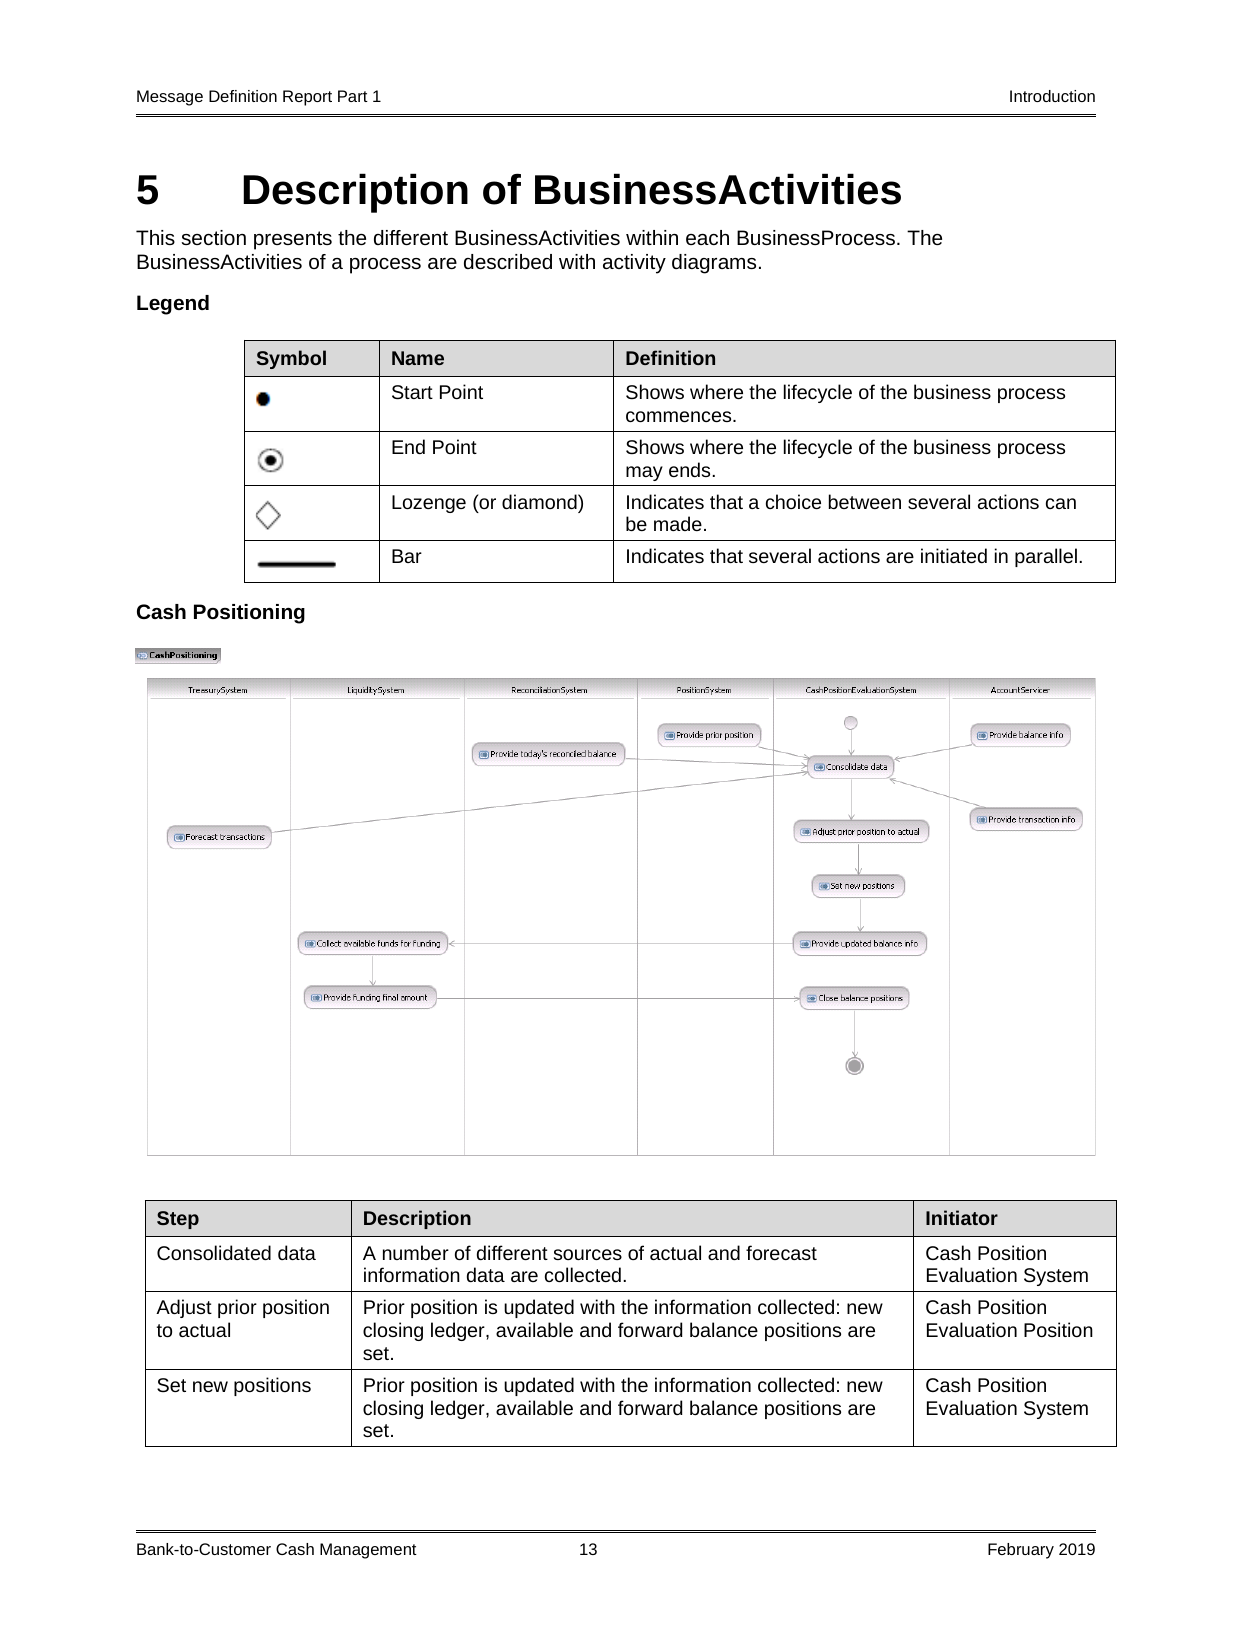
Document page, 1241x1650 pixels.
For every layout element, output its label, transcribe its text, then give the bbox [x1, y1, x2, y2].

table_cell Start Point [380, 377, 613, 431]
table_cell Consolidated data [146, 1237, 351, 1291]
table_header Description [352, 1201, 913, 1236]
table_cell Adjust prior position to actual [146, 1292, 351, 1368]
table_cell Cash Position Evaluation System [914, 1237, 1116, 1291]
table_cell [245, 377, 379, 431]
table_header Step [146, 1201, 351, 1236]
table_cell [245, 541, 379, 582]
text Cash Positioning [136, 599, 1104, 623]
table_cell Prior position is updated with the information collected: new closing ledger, available and forward balance positions are set. [352, 1292, 913, 1368]
table_header Definition [614, 341, 1115, 376]
text This section presents the different BusinessActivities within each BusinessProcess. The BusinessActivities of a process are described with activity diagrams. [136, 226, 1104, 274]
table_header Initiator [914, 1201, 1116, 1236]
picture [255, 389, 272, 412]
table_header Symbol [245, 341, 379, 376]
table_cell Indicates that a choice between several actions can be made. [614, 486, 1115, 540]
subtitle Description of BusinessActivities [136, 166, 1104, 213]
text Legend [136, 291, 1104, 314]
picture [255, 444, 292, 479]
table_cell [245, 486, 379, 540]
table_cell [245, 432, 379, 485]
table_cell A number of different sources of actual and forecast information data are collected. [352, 1237, 913, 1291]
table_cell Shows where the lifecycle of the business process commences. [614, 377, 1115, 431]
table_header Name [380, 341, 613, 376]
table_cell Prior position is updated with the information collected: new closing ledger, available and forward balance positions are set. [352, 1370, 913, 1446]
table_cell Lozenge (or diamond) [380, 486, 613, 540]
table_cell End Point [380, 432, 613, 485]
table_cell Shows where the lifecycle of the business process may ends. [614, 432, 1115, 485]
picture [255, 553, 336, 578]
picture [135, 648, 1105, 1163]
table_cell Cash Position Evaluation Position [914, 1292, 1116, 1368]
table_cell Indicates that several actions are initiated in parallel. [614, 541, 1115, 582]
table_cell Set new positions [146, 1370, 351, 1446]
table_cell Bar [380, 541, 613, 582]
table_cell Cash Position Evaluation System [914, 1370, 1116, 1446]
picture [255, 498, 281, 533]
